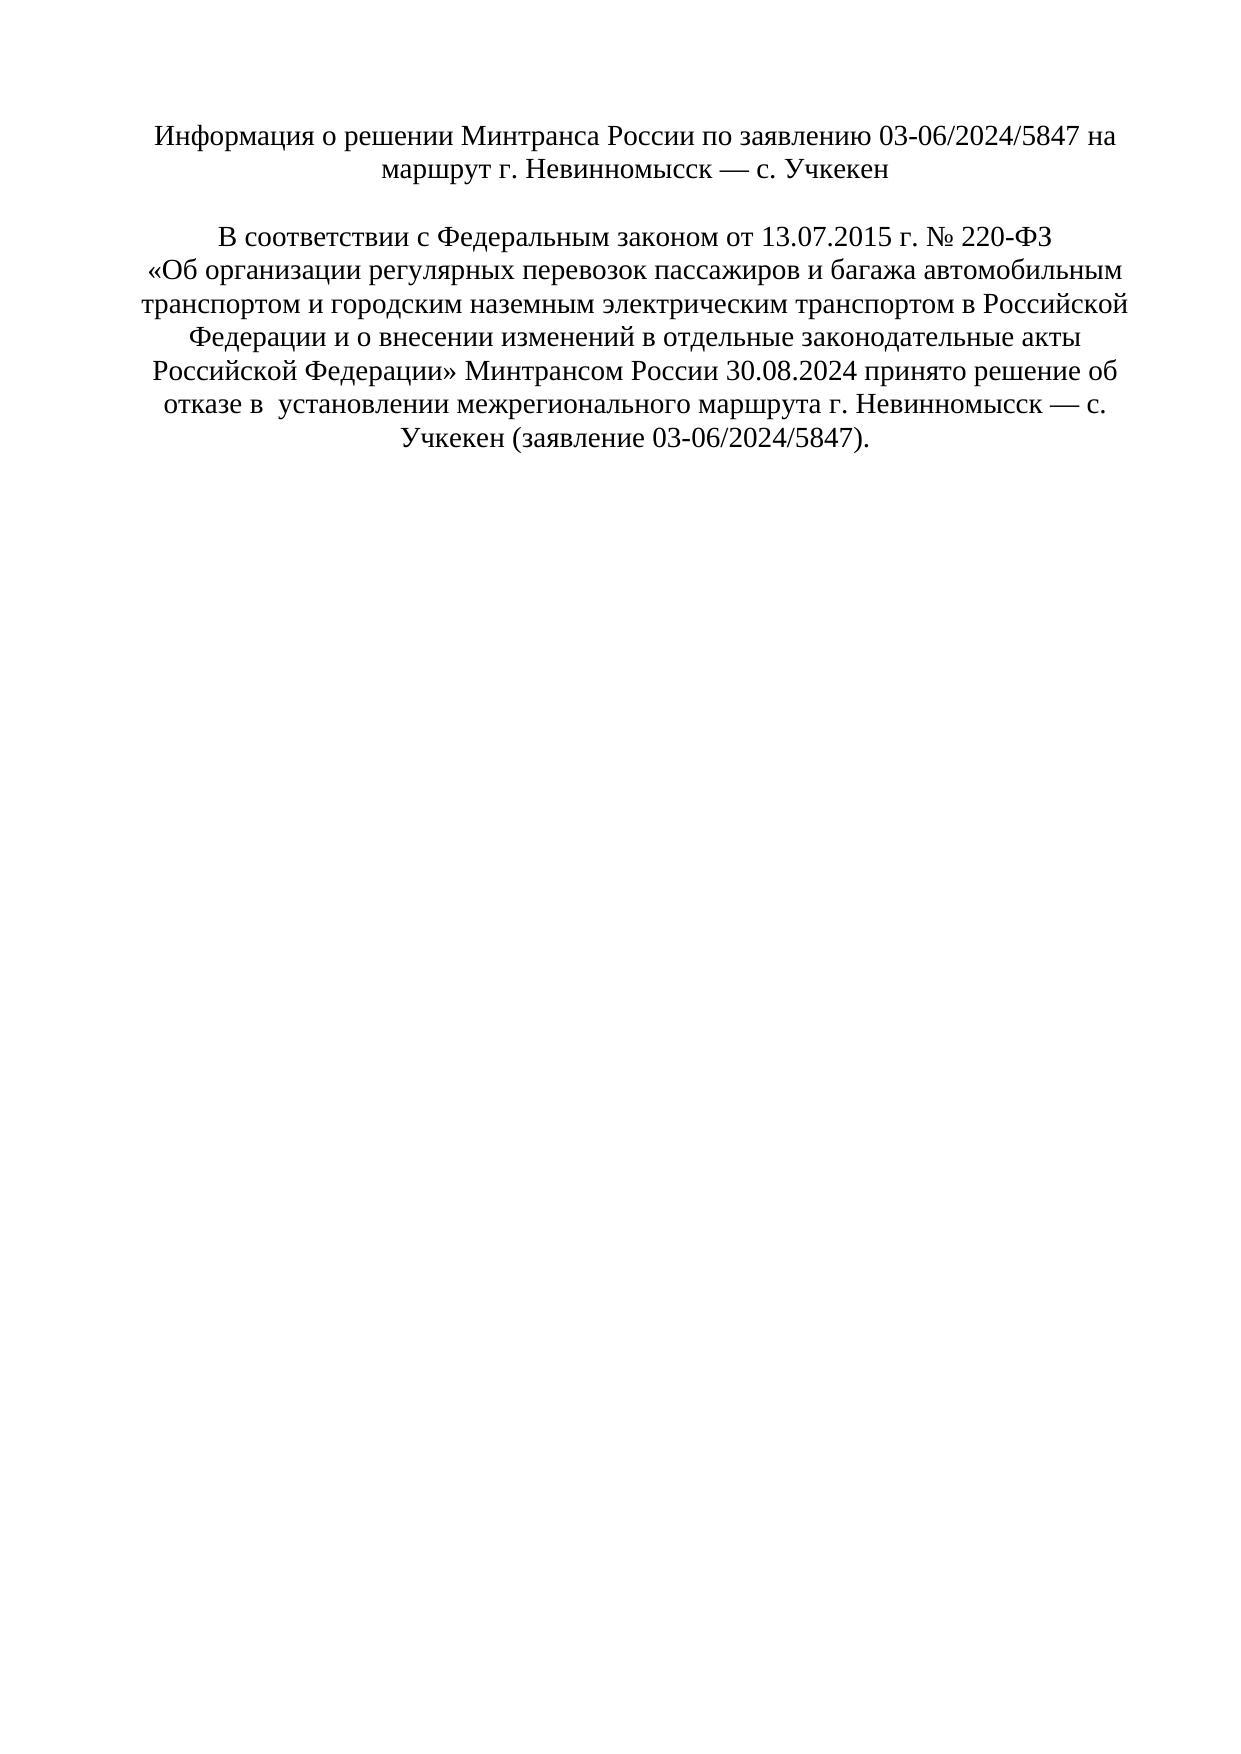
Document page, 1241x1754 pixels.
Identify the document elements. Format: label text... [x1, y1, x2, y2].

text В соответствии с Федеральным законом от 13.07.2015 г. № 220-ФЗ «Об организации регулярных перевозок пассажиров и багажа автомобильным транспортом и городским наземным электрическим транспортом в Российской Федерации и о внесении изменений в отдельные законодательные акты Российской Федерации» Минтрансом России 30.08.2024 принято решение об отказе в установлении межрегионального маршрута г. Невинномысск — с. Учкекен (заявление 03-06/2024/5847). [118, 219, 1152, 453]
text Информация о решении Минтранса России по заявлению 03-06/2024/5847 на маршрут г. Невинномысск — с. Учкекен [118, 118, 1152, 185]
